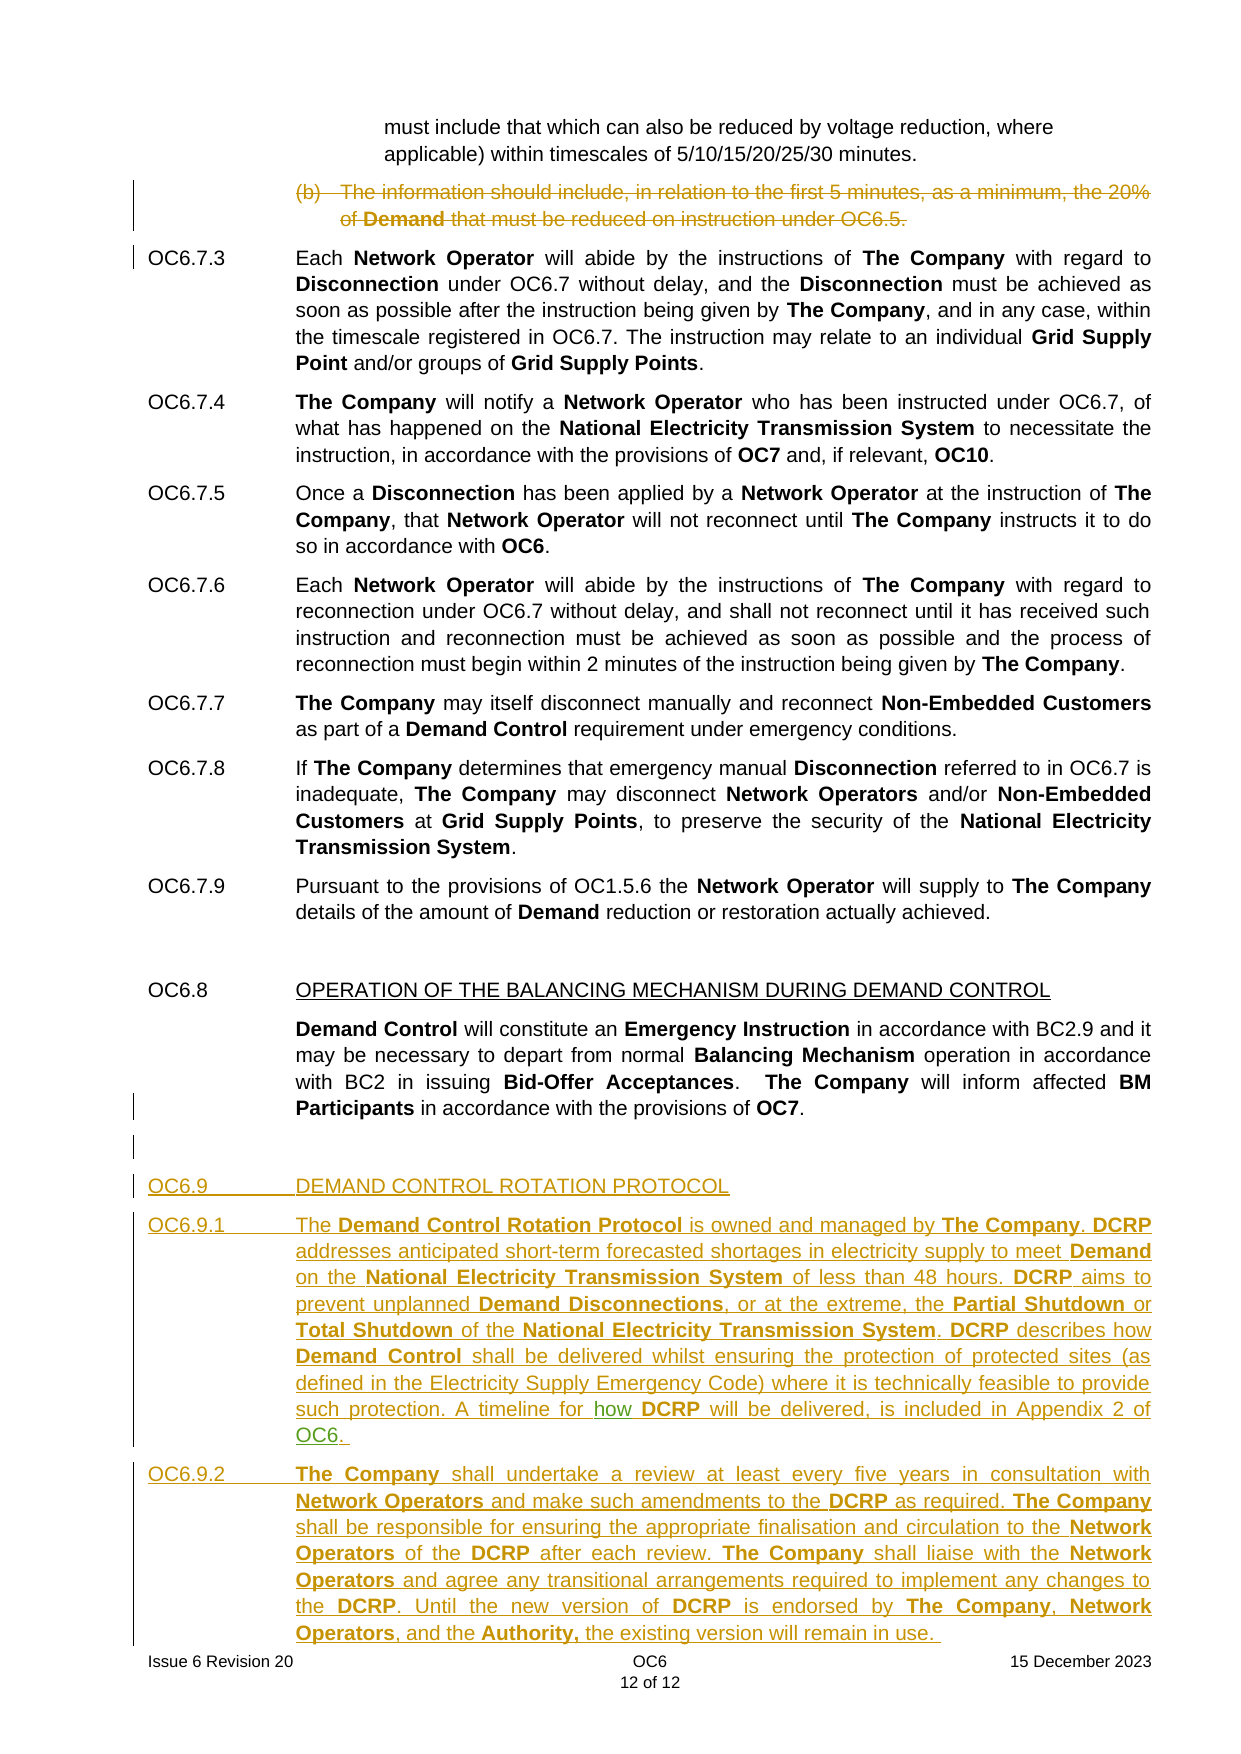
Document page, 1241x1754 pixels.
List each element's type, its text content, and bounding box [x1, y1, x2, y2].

text Demand Control will constitute an Emergency Instruction in accordance with BC2.9 and it may be necessary to depart from normal Balancing Mechanism operation in accordance with BC2 in issuing Bid-Offer Acceptances. The Company will inform affected BM Participants in accordance with the provisions of OC7. [148, 1017, 1152, 1120]
text OC6.7.8 If The Company determines that emergency manual Disconnection referred to in OC6.7 is inadequate, The Company may disconnect Network Operators and/or Non-Embedded Customers at Grid Supply Points, to preserve the security of the National Electricity Transmission System. [148, 756, 1152, 859]
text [340, 115, 1152, 165]
text OC6.7.9 Pursuant to the provisions of OC1.5.6 the Network Operator will supply to The Company details of the amount of Demand reduction or restoration actually achieved. [148, 874, 1152, 924]
text OC6.7.5 Once a Disconnection has been applied by a Network Operator at the instruction of The Company, that Network Operator will not reconnect until The Company instructs it to do so in accordance with OC6. [148, 481, 1152, 558]
text OC6.7.3 Each Network Operator will abide by the instructions of The Company with regard to Disconnection under OC6.7 without delay, and the Disconnection must be achieved as soon as possible after the instruction being given by The Company, and in any case, within the timescale registered in OC6.7. The instruction may relate to an individual Grid Supply Point and/or groups of Grid Supply Points. [148, 245, 1152, 375]
text OC6.8 OPERATION OF THE BALANCING MECHANISM DURING DEMAND CONTROL [148, 978, 1152, 1002]
text OC6.7.4 The Company will notify a Network Operator who has been instructed under OC6.7, of what has happened on the National Electricity Transmission System to necessitate the instruction, in accordance with the provisions of OC7 and, if relevant, OC10. [148, 390, 1152, 466]
text OC6.7.6 Each Network Operator will abide by the instructions of The Company with regard to reconnection under OC6.7 without delay, and shall not reconnect until it has received such instruction and reconnection must be achieved as soon as possible and the process of reconnection must begin within 2 minutes of the instruction being given by The Company. [148, 573, 1152, 676]
text OC6.7.7 The Company may itself disconnect manually and reconnect Non-Embedded Customers as part of a Demand Control requirement under emergency conditions. [148, 691, 1152, 741]
